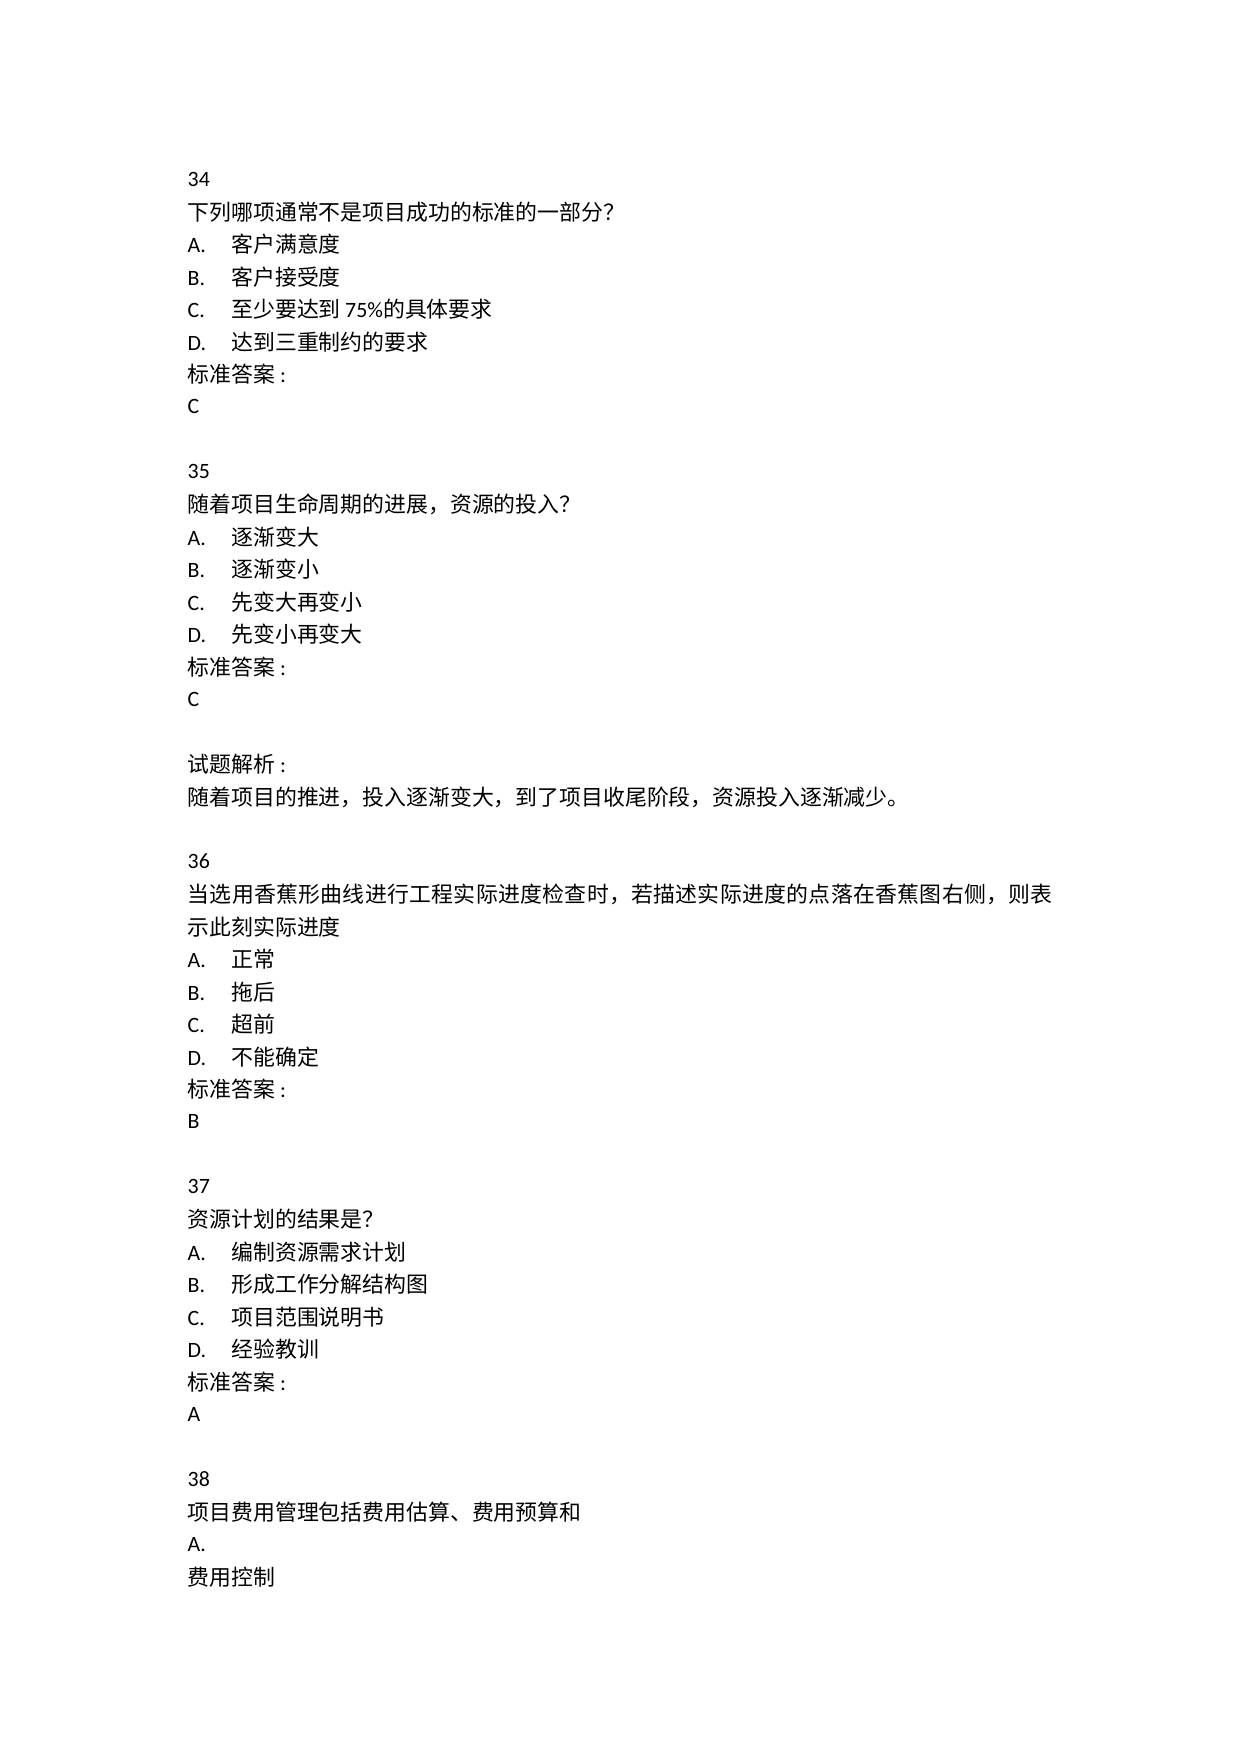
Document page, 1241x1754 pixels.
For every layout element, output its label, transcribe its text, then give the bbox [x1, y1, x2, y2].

text 试题解析 : [187, 747, 1053, 779]
text D. 先变小再变大 [187, 617, 1053, 649]
text A. 编制资源需求计划 [187, 1234, 1053, 1267]
text 随着项目的推进，投入逐渐变大，到了项目收尾阶段，资源投入逐渐减少。 [187, 779, 1053, 812]
text 项目费用管理包括费用估算、费用预算和 [187, 1494, 1053, 1527]
text C [187, 682, 1053, 714]
text 34 [187, 162, 1053, 194]
text C. 超前 [187, 1007, 1053, 1039]
text A. [187, 1527, 1053, 1559]
text 下列哪项通常不是项目成功的标准的一部分？ [187, 194, 1053, 227]
text A. 逐渐变大 [187, 519, 1053, 552]
text C. 先变大再变小 [187, 584, 1053, 617]
text C. 项目范围说明书 [187, 1299, 1053, 1332]
text 随着项目生命周期的进展，资源的投入？ [187, 487, 1053, 519]
text 38 [187, 1462, 1053, 1494]
text D. 经验教训 [187, 1332, 1053, 1364]
text 36 [187, 844, 1053, 877]
text C. 至少要达到75%的具体要求 [187, 292, 1053, 324]
text A. 正常 [187, 942, 1053, 974]
text A. 客户满意度 [187, 227, 1053, 259]
text B. 逐渐变小 [187, 552, 1053, 584]
text C [187, 389, 1053, 422]
text 标准答案 : [187, 1072, 1053, 1104]
text 35 [187, 454, 1053, 487]
text 当选用香蕉形曲线进行工程实际进度检查时，若描述实际进度的点落在香蕉图右侧，则表示此刻实际进度 [187, 877, 1053, 942]
text D. 达到三重制约的要求 [187, 324, 1053, 357]
text A [187, 1397, 1053, 1429]
text 资源计划的结果是？ [187, 1202, 1053, 1234]
text 费用控制 [187, 1559, 1053, 1592]
text 标准答案 : [187, 1364, 1053, 1397]
text B. 拖后 [187, 974, 1053, 1007]
text 37 [187, 1169, 1053, 1202]
text B. 形成工作分解结构图 [187, 1267, 1053, 1299]
text D. 不能确定 [187, 1039, 1053, 1072]
text B [187, 1104, 1053, 1137]
text 标准答案 : [187, 357, 1053, 389]
text 标准答案 : [187, 649, 1053, 682]
text B. 客户接受度 [187, 259, 1053, 292]
